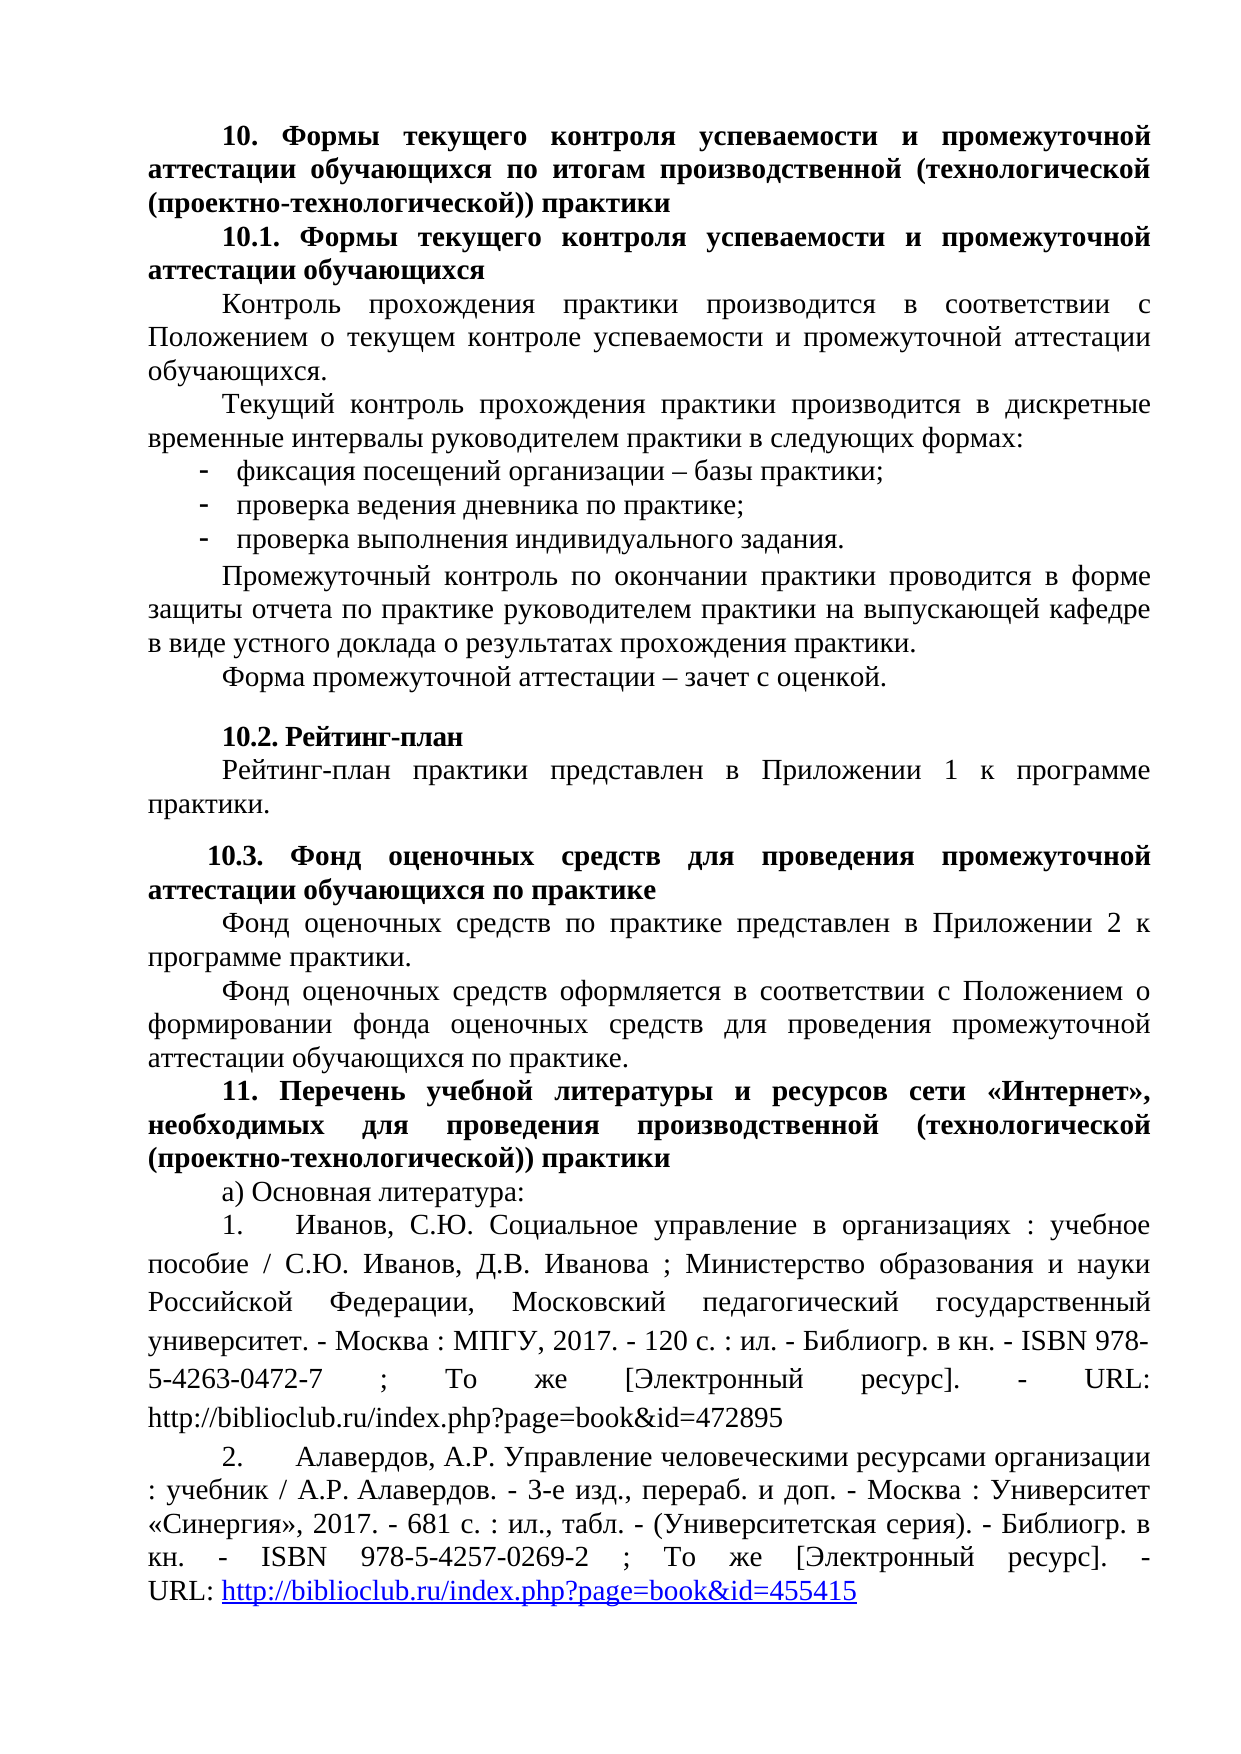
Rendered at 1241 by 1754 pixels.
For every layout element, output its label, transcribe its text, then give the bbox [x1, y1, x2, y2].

text Промежуточный контроль по окончании практики проводится в форме защиты отчета по практике руководителем практики на выпускающей кафедре в виде устного доклада о результатах прохождения практики. [148, 558, 1152, 659]
text Рейтинг-план практики представлен в Приложении 1 к программе практики. [148, 752, 1152, 819]
text а) Основная литература: [148, 1174, 1152, 1207]
list Алавердов, А.Р. Управление человеческими ресурсами организации : учебник / А.Р. Алавердов. - 3-е изд., перераб. и доп. - Москва : Университет «Синергия», 2017. - 681 с. : ил., табл. - (Университетская серия). - Библиогр. в кн. - ISBN 978-5-4257-0269-2 ; То же [Электронный ресурс]. - URL: http://biblioclub.ru/index.php?page=book&id=455415 [148, 1439, 1152, 1606]
text 10.2. Рейтинг-план [148, 719, 1152, 752]
list проверка выполнения индивидуального задания. [199, 521, 1152, 554]
text 11. Перечень учебной литературы и ресурсов сети «Интернет», необходимых для проведения производственной (технологической (проектно-технологической)) практики [148, 1073, 1152, 1174]
list Иванов, С.Ю. Социальное управление в организациях : учебное пособие / С.Ю. Иванов, Д.В. Иванова ; Министерство образования и науки Российской Федерации, Московский педагогический государственный университет. - Москва : МПГУ, 2017. - 120 с. : ил. - Библиогр. в кн. - ISBN 978-5-4263-0472-7 ; То же [Электронный ресурс]. - URL: http://biblioclub.ru/index.php?page=book&id=472895 [148, 1207, 1152, 1434]
list фиксация посещений организации – базы практики; [199, 453, 1152, 487]
list проверка ведения дневника по практике; [199, 487, 1152, 521]
text 10. Формы текущего контроля успеваемости и промежуточной аттестации обучающихся по итогам производственной (технологической (проектно-технологической)) практики [148, 118, 1152, 219]
text 10.1. Формы текущего контроля успеваемости и промежуточной аттестации обучающихся [148, 219, 1152, 286]
text Текущий контроль прохождения практики производится в дискретные временные интервалы руководителем практики в следующих формах: [148, 386, 1152, 453]
text Форма промежуточной аттестации – зачет с оценкой. [148, 659, 1152, 692]
text 10.3. Фонд оценочных средств для проведения промежуточной аттестации обучающихся по практике [148, 838, 1152, 906]
text Фонд оценочных средств по практике представлен в Приложении 2 к программе практики. [148, 906, 1152, 973]
text Фонд оценочных средств оформляется в соответствии с Положением о формировании фонда оценочных средств для проведения промежуточной аттестации обучающихся по практике. [148, 973, 1152, 1073]
text Контроль прохождения практики производится в соответствии с Положением о текущем контроле успеваемости и промежуточной аттестации обучающихся. [148, 286, 1152, 386]
